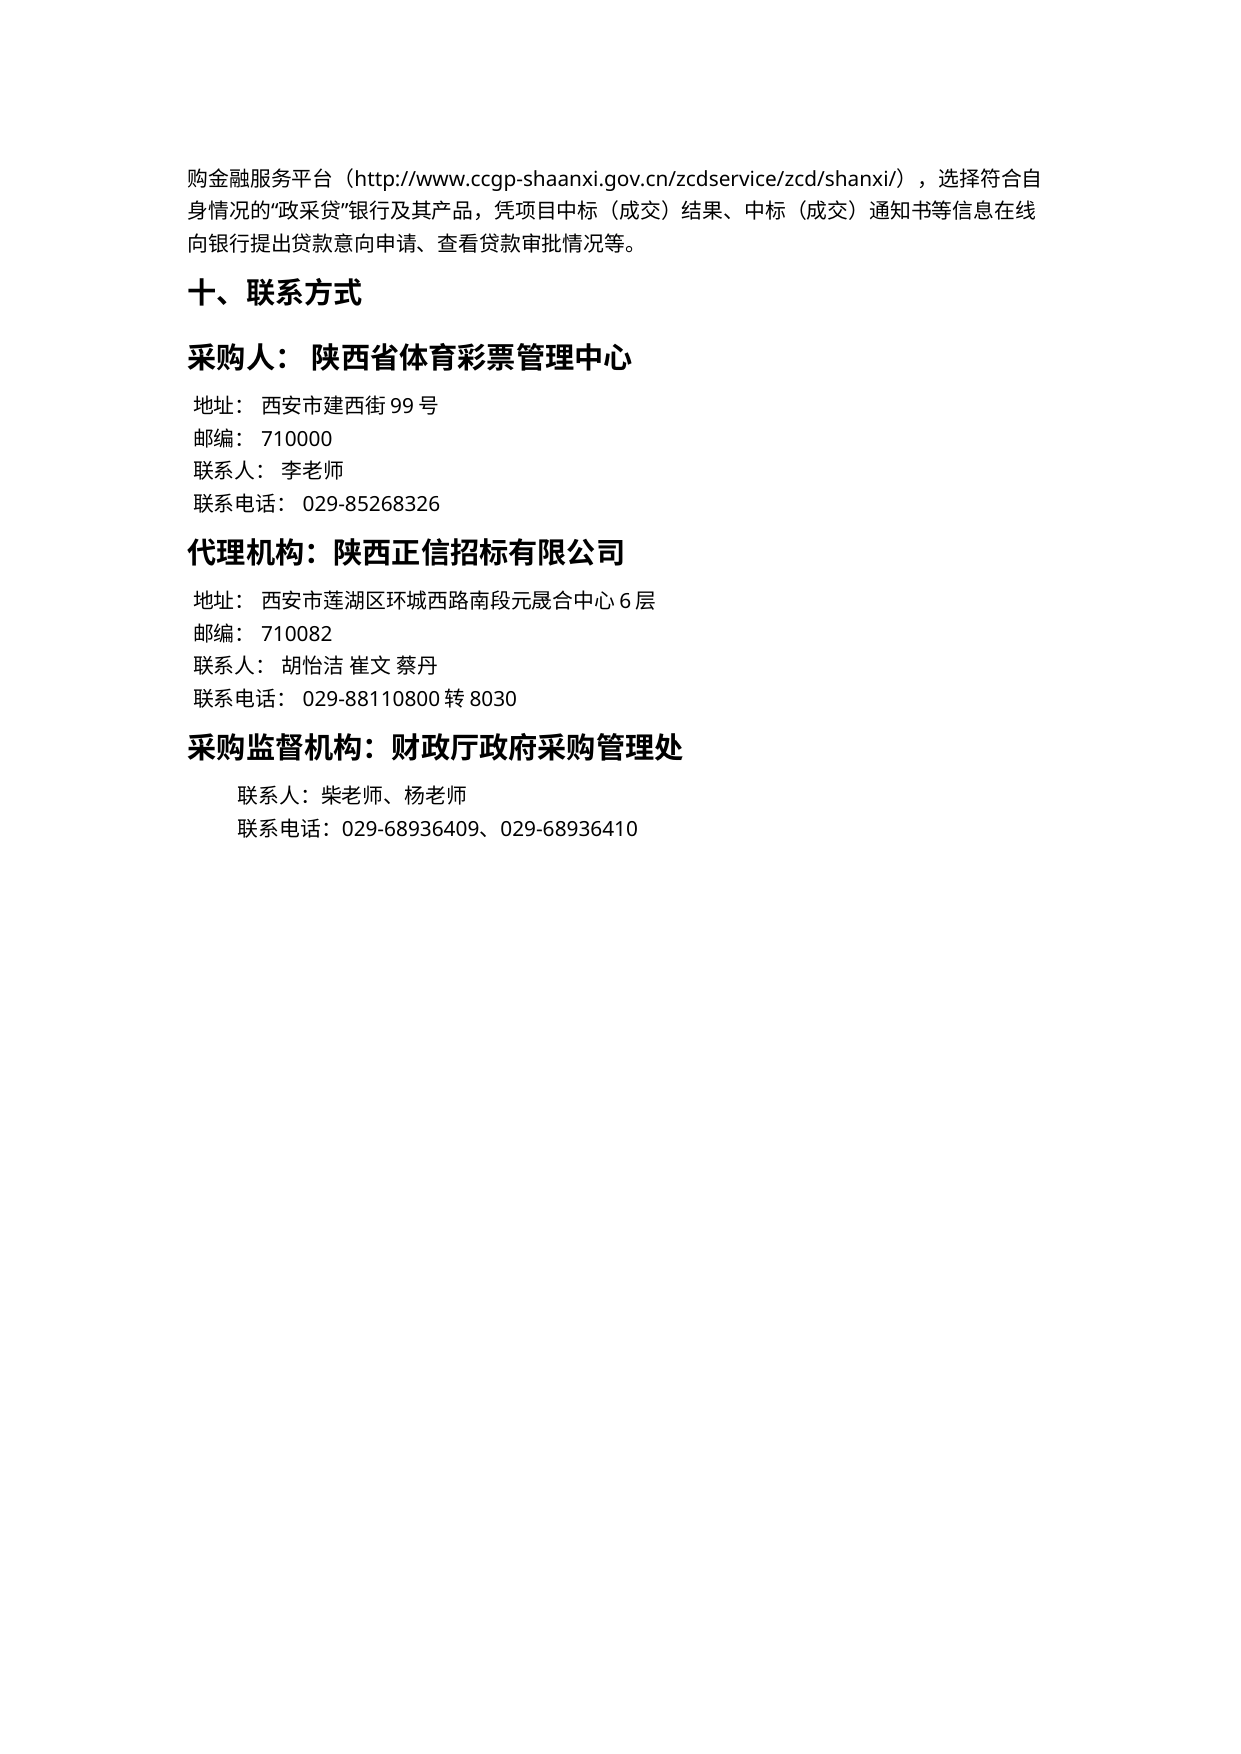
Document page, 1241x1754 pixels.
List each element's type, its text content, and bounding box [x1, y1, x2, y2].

text 采购监督机构：财政厅政府采购管理处 [187, 714, 1053, 779]
text 联系电话： 029-88110800转8030 [187, 682, 1053, 714]
text 邮编： 710000 [187, 422, 1053, 454]
text 联系电话：029-68936409、029-68936410 [187, 812, 1053, 844]
text 代理机构：陕西正信招标有限公司 [187, 519, 1053, 584]
text 联系人： 胡怡洁 崔文 蔡丹 [187, 649, 1053, 682]
text 邮编： 710082 [187, 617, 1053, 649]
text 十、联系方式 [187, 259, 1053, 324]
text 采购人： 陕西省体育彩票管理中心 [187, 324, 1053, 389]
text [187, 162, 1053, 259]
text 联系人： 李老师 [187, 454, 1053, 487]
text 地址： 西安市莲湖区环城西路南段元晟合中心6层 [187, 584, 1053, 617]
text 地址： 西安市建西街99号 [187, 389, 1053, 422]
text 联系人：柴老师、杨老师 [187, 779, 1053, 812]
text 联系电话： 029-85268326 [187, 487, 1053, 519]
